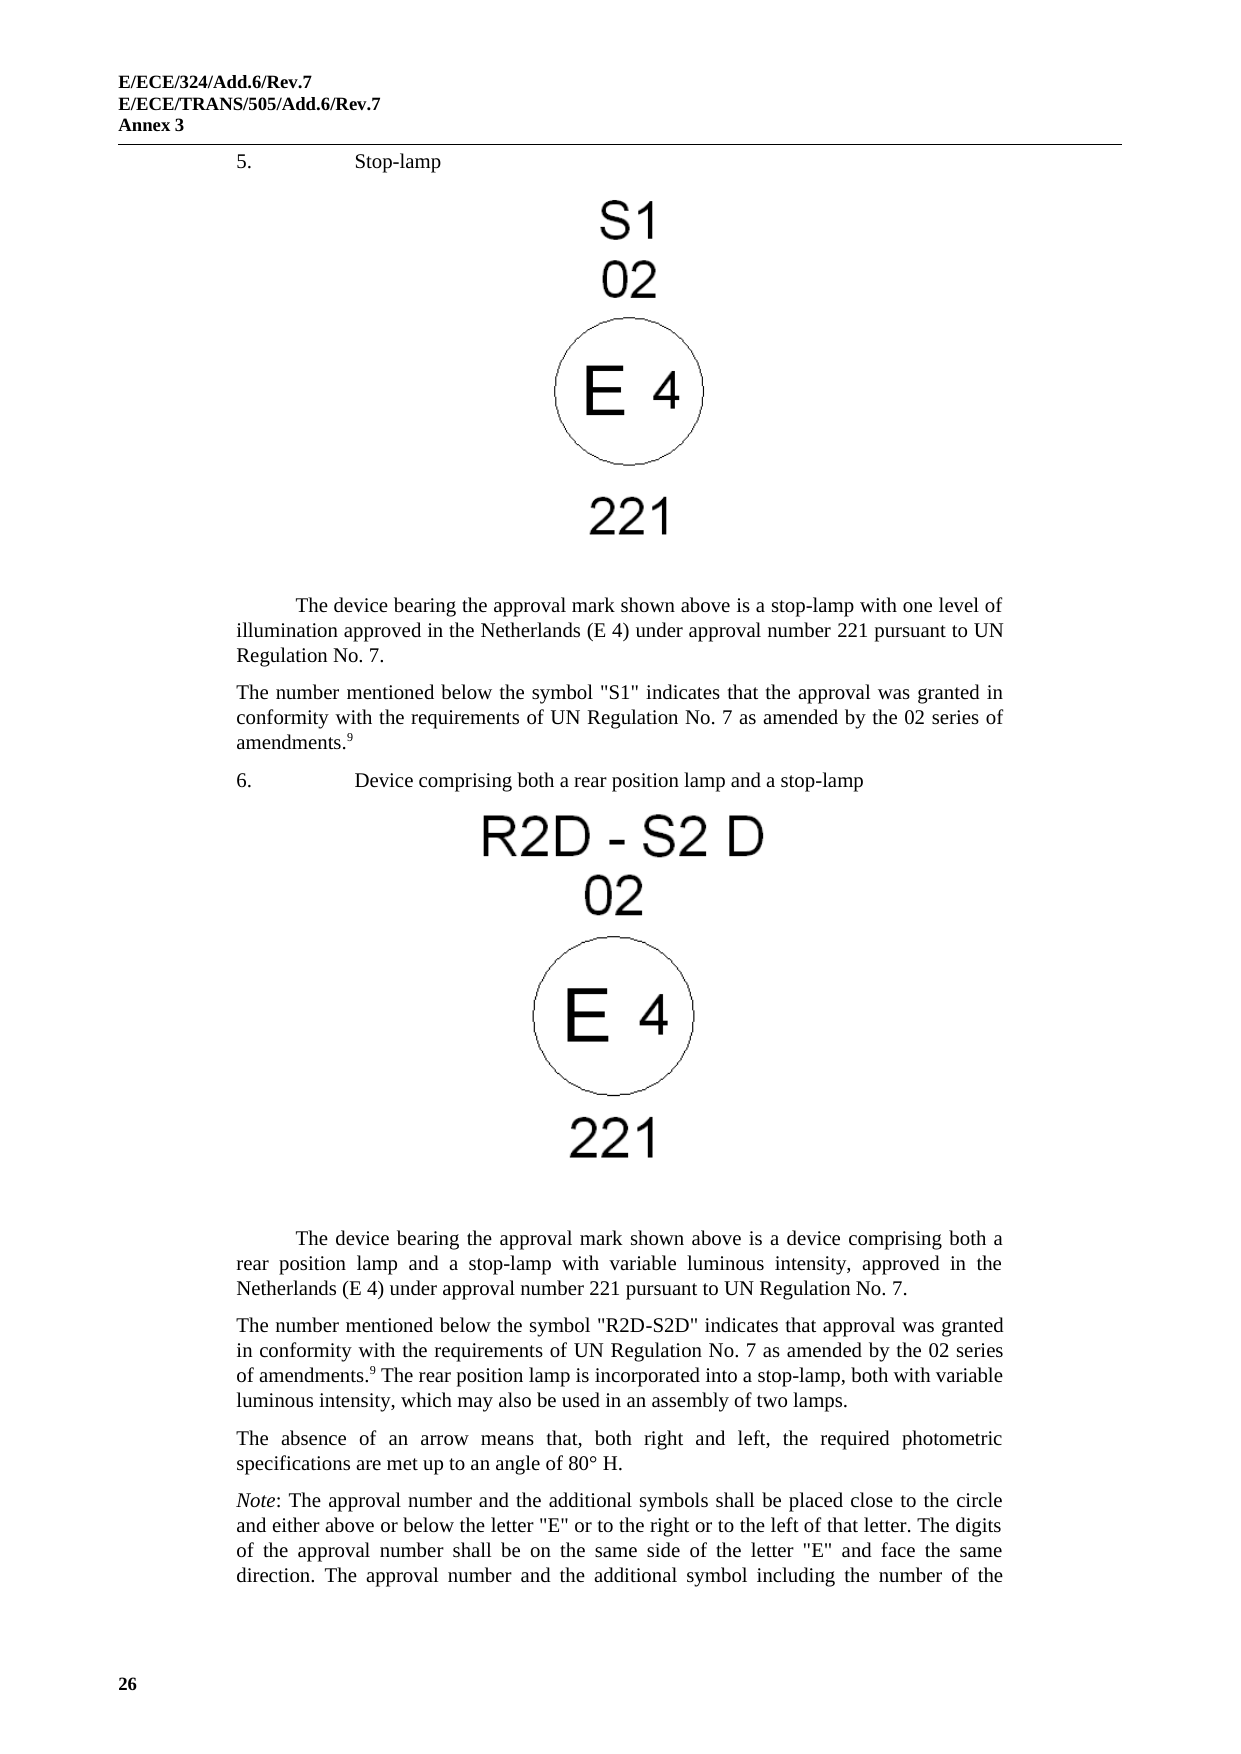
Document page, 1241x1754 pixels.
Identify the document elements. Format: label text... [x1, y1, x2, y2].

text The device bearing the approval mark shown above is a stop-lamp with one level of illumination approved in the Netherlands (E 4) under approval number 221 pursuant to UN Regulation No. 7. [236, 592, 1004, 667]
text The absence of an arrow means that, both right and left, the required photometric specifications are met up to an angle of 80° H. [236, 1424, 1004, 1474]
text 5. Stop-lamp [236, 148, 1004, 173]
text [236, 1487, 1004, 1587]
text The number mentioned below the symbol "R2D-S2D" indicates that approval was granted in conformity with the requirements of UN Regulation No. 7 as amended by the 02 series of amendments.9 The rear position lamp is incorporated into a stop-lamp, both with variable luminous intensity, which may also be used in an assembly of two lamps. [236, 1312, 1004, 1412]
picture [510, 185, 731, 542]
text 6. Device comprising both a rear position lamp and a stop-lamp [236, 767, 1004, 792]
text The device bearing the approval mark shown above is a device comprising both a rear position lamp and a stop-lamp with variable luminous intensity, approved in the Netherlands (E 4) under approval number 221 pursuant to UN Regulation No. 7. [236, 1224, 1004, 1299]
text The number mentioned below the symbol "S1" indicates that the approval was granted in conformity with the requirements of UN Regulation No. 7 as amended by the 02 series of amendments.9 [236, 679, 1004, 754]
picture [471, 804, 769, 1175]
